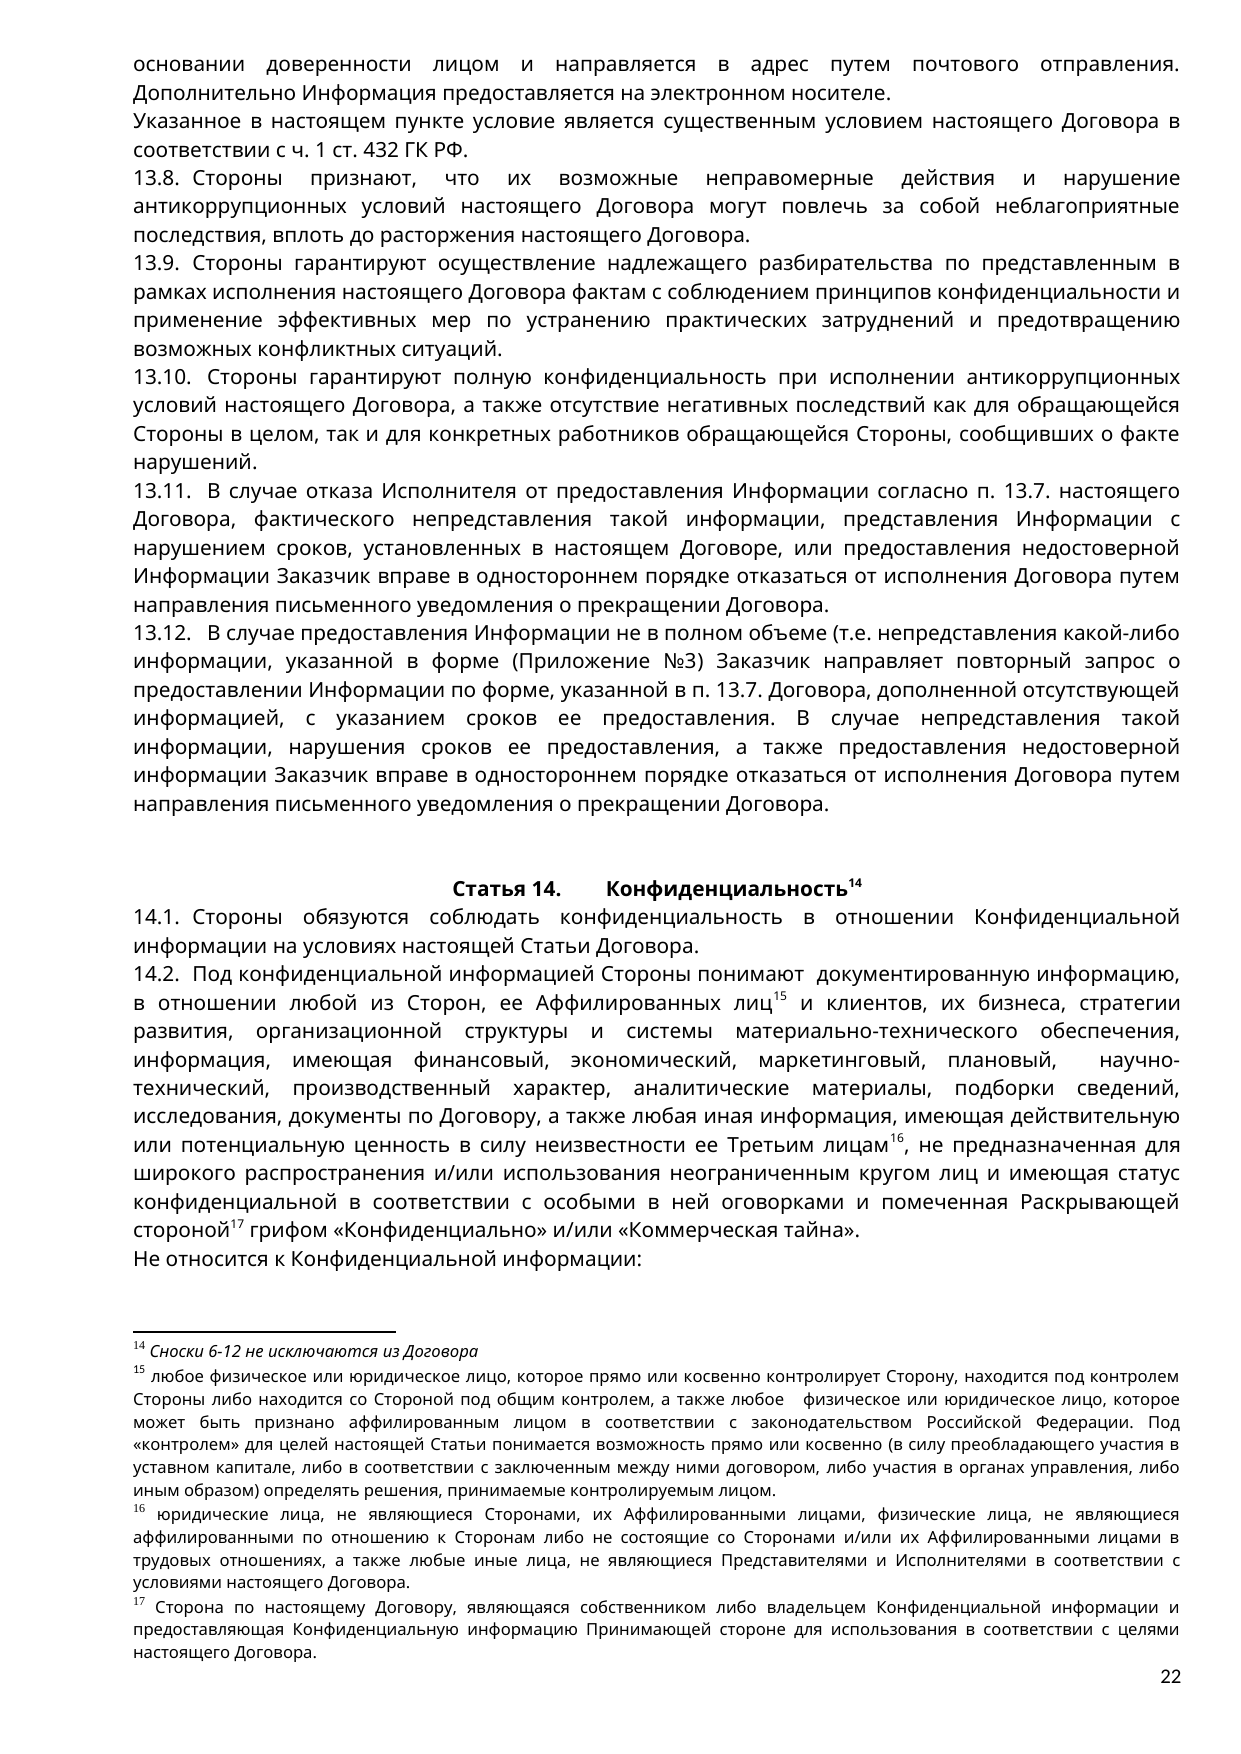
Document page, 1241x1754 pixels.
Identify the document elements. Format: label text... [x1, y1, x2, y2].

list В случае предоставления Информации не в полном объеме (т.е. непредставления какой-либо информации, указанной в форме (Приложение №3) Заказчик направляет повторный запрос о предоставлении Информации по форме, указанной в п. 13.7. Договора, дополненной отсутствующей информацией, с указанием сроков ее предоставления. В случае непредставления такой информации, нарушения сроков ее предоставления, а также предоставления недостоверной информации Заказчик вправе в одностороннем порядке отказаться от исполнения Договора путем направления письменного уведомления о прекращении Договора. [133, 618, 1181, 817]
list Стороны гарантируют полную конфиденциальность при исполнении антикоррупционных условий настоящего Договора, а также отсутствие негативных последствий как для обращающейся Стороны в целом, так и для конкретных работников обращающейся Стороны, сообщивших о факте нарушений. [133, 362, 1181, 476]
list Стороны признают, что их возможные неправомерные действия и нарушение антикоррупционных условий настоящего Договора могут повлечь за собой неблагоприятные последствия, вплоть до расторжения настоящего Договора. [133, 163, 1181, 248]
list В случае отказа Исполнителя от предоставления Информации согласно п. 13.7. настоящего Договора, фактического непредставления такой информации, представления Информации с нарушением сроков, установленных в настоящем Договоре, или предоставления недостоверной Информации Заказчик вправе в одностороннем порядке отказаться от исполнения Договора путем направления письменного уведомления о прекращении Договора. [133, 476, 1181, 618]
list Указанное в настоящем пункте условие является существенным условием настоящего Договора в соответствии с ч. 1 ст. 432 ГК РФ. [133, 106, 1181, 163]
list Стороны обязуются соблюдать конфиденциальность в отношении Конфиденциальной информации на условиях настоящей Статьи Договора. [133, 902, 1181, 959]
list Под конфиденциальной информацией Стороны понимают документированную информацию, в отношении любой из Сторон, ее Аффилированных лиц и клиентов, их бизнеса, стратегии развития, организационной структуры и системы материально-технического обеспечения, информация, имеющая финансовый, экономический, маркетинговый, плановый, научно-технический, производственный характер, аналитические материалы, подборки сведений, исследования, документы по Договору, а также любая иная информация, имеющая действительную или потенциальную ценность в силу неизвестности ее Третьим лицам, не предназначенная для широкого распространения и/или использования неограниченным кругом лиц и имеющая статус конфиденциальной в соответствии с особыми в ней оговорками и помеченная Раскрывающей стороной грифом «Конфиденциально» и/или «Коммерческая тайна». [133, 959, 1181, 1244]
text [133, 49, 1181, 106]
list Стороны гарантируют осуществление надлежащего разбирательства по представленным в рамках исполнения настоящего Договора фактам с соблюдением принципов конфиденциальности и применение эффективных мер по устранению практических затруднений и предотвращению возможных конфликтных ситуаций. [133, 248, 1181, 362]
text Не относится к Конфиденциальной информации: [133, 1244, 1181, 1272]
subtitle Конфиденциальность [133, 874, 1181, 902]
